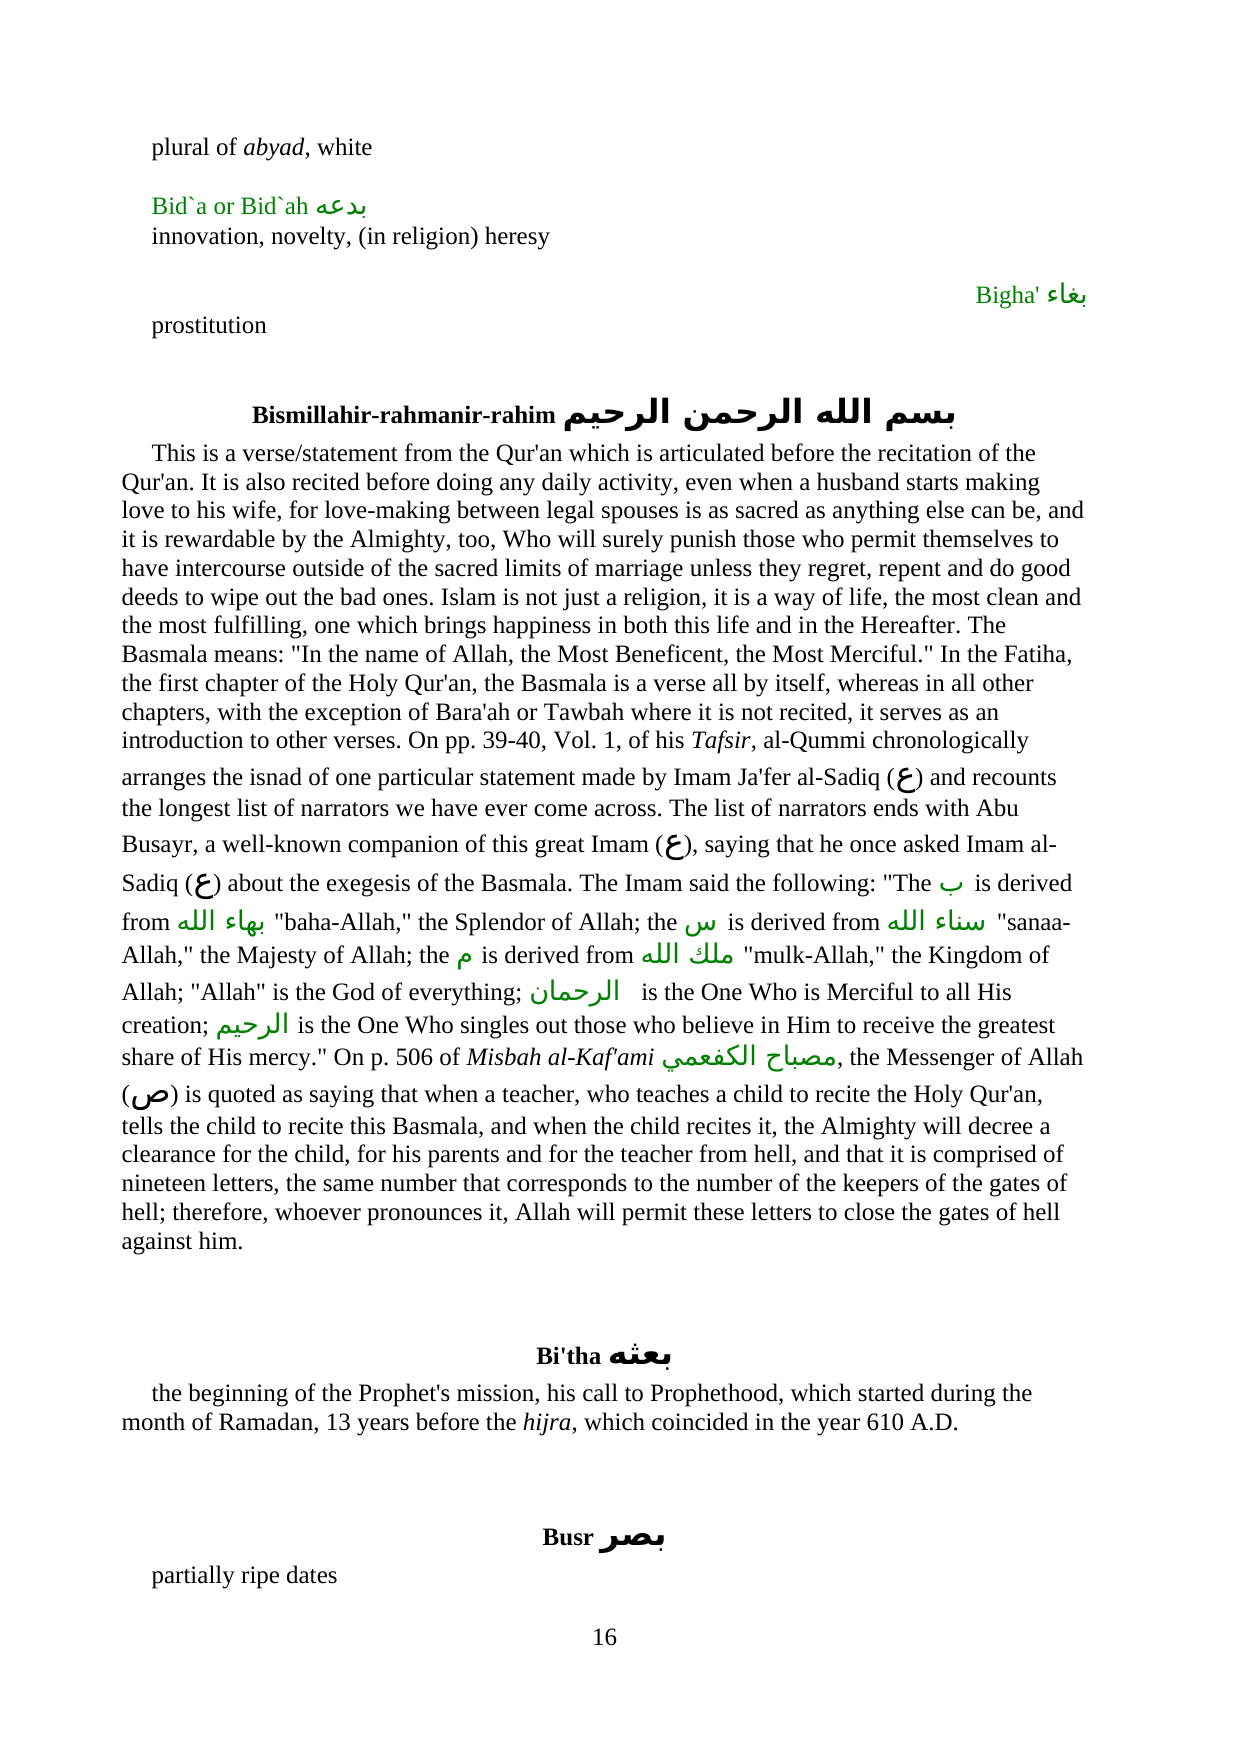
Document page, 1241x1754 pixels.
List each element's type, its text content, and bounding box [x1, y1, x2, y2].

text the beginning of the Prophet's mission, his call to Prophethood, which started during the month of Ramadan, 13 years before the hijra, which coincided in the year 610 A.D. [121, 1378, 1087, 1436]
text plural of abyad, white [121, 132, 1087, 161]
text Busr بصر [121, 1514, 1087, 1553]
text innovation, novelty, (in religion) heresy [121, 221, 1087, 250]
text Bi'tha بعثه [121, 1333, 1087, 1372]
text Bigha' بغاء [121, 279, 1087, 310]
text prostitution [121, 310, 1087, 339]
text Bismillahir-rahmanir-rahim بسم الله الرحمن الرحيم [121, 393, 1087, 432]
text Bid`a or Bid`ah بدعه [121, 190, 1087, 221]
text This is a verse/statement from the Qur'an which is articulated before the recitation of the Qur'an. It is also recited before doing any daily activity, even when a husband starts making love to his wife, for love-making between legal spouses is as sacred as anything else can be, and it is rewardable by the Almighty, too, Who will surely punish those who permit themselves to have intercourse outside of the sacred limits of marriage unless they regret, repent and do good deeds to wipe out the bad ones. Islam is not just a religion, it is a way of life, the most clean and the most fulfilling, one which brings happiness in both this life and in the Hereafter. The Basmala means: "In the name of Allah, the Most Beneficent, the Most Merciful." In the Fatiha, the first chapter of the Holy Qur'an, the Basmala is a verse all by itself, whereas in all other chapters, with the exception of Bara'ah or Tawbah where it is not recited, it serves as an introduction to other verses. On pp. 39-40, Vol. 1, of his Tafsir, al-Qummi chronologically arranges the isnad of one particular statement made by Imam Ja'fer al-Sadiq (ع) and recounts the longest list of narrators we have ever come across. The list of narrators ends with Abu Busayr, a well-known companion of this great Imam (ع), saying that he once asked Imam al-Sadiq (ع) about the exegesis of the Basmala. The Imam said the following: "The ب is derived from بهاء الله "baha-Allah," the Splendor of Allah; the س is derived from سناء الله "sanaa-Allah," the Majesty of Allah; the م is derived from ملك الله "mulk-Allah," the Kingdom of Allah; "Allah" is the God of everything; الرحمان is the One Who is Merciful to all His creation; الرحيم is the One Who singles out those who believe in Him to receive the greatest share of His mercy." On p. 506 of Misbah al-Kaf'ami مصباح الكفعمي, the Messenger of Allah (ص) is quoted as saying that when a teacher, who teaches a child to recite the Holy Qur'an, tells the child to recite this Basmala, and when the child recites it, the Almighty will decree a clearance for the child, for his parents and for the teacher from hell, and that it is comprised of nineteen letters, the same number that corresponds to the number of the keepers of the gates of hell; therefore, whoever pronounces it, Allah will permit these letters to close the gates of hell against him. [121, 438, 1087, 1254]
text partially ripe dates [121, 1560, 1087, 1588]
